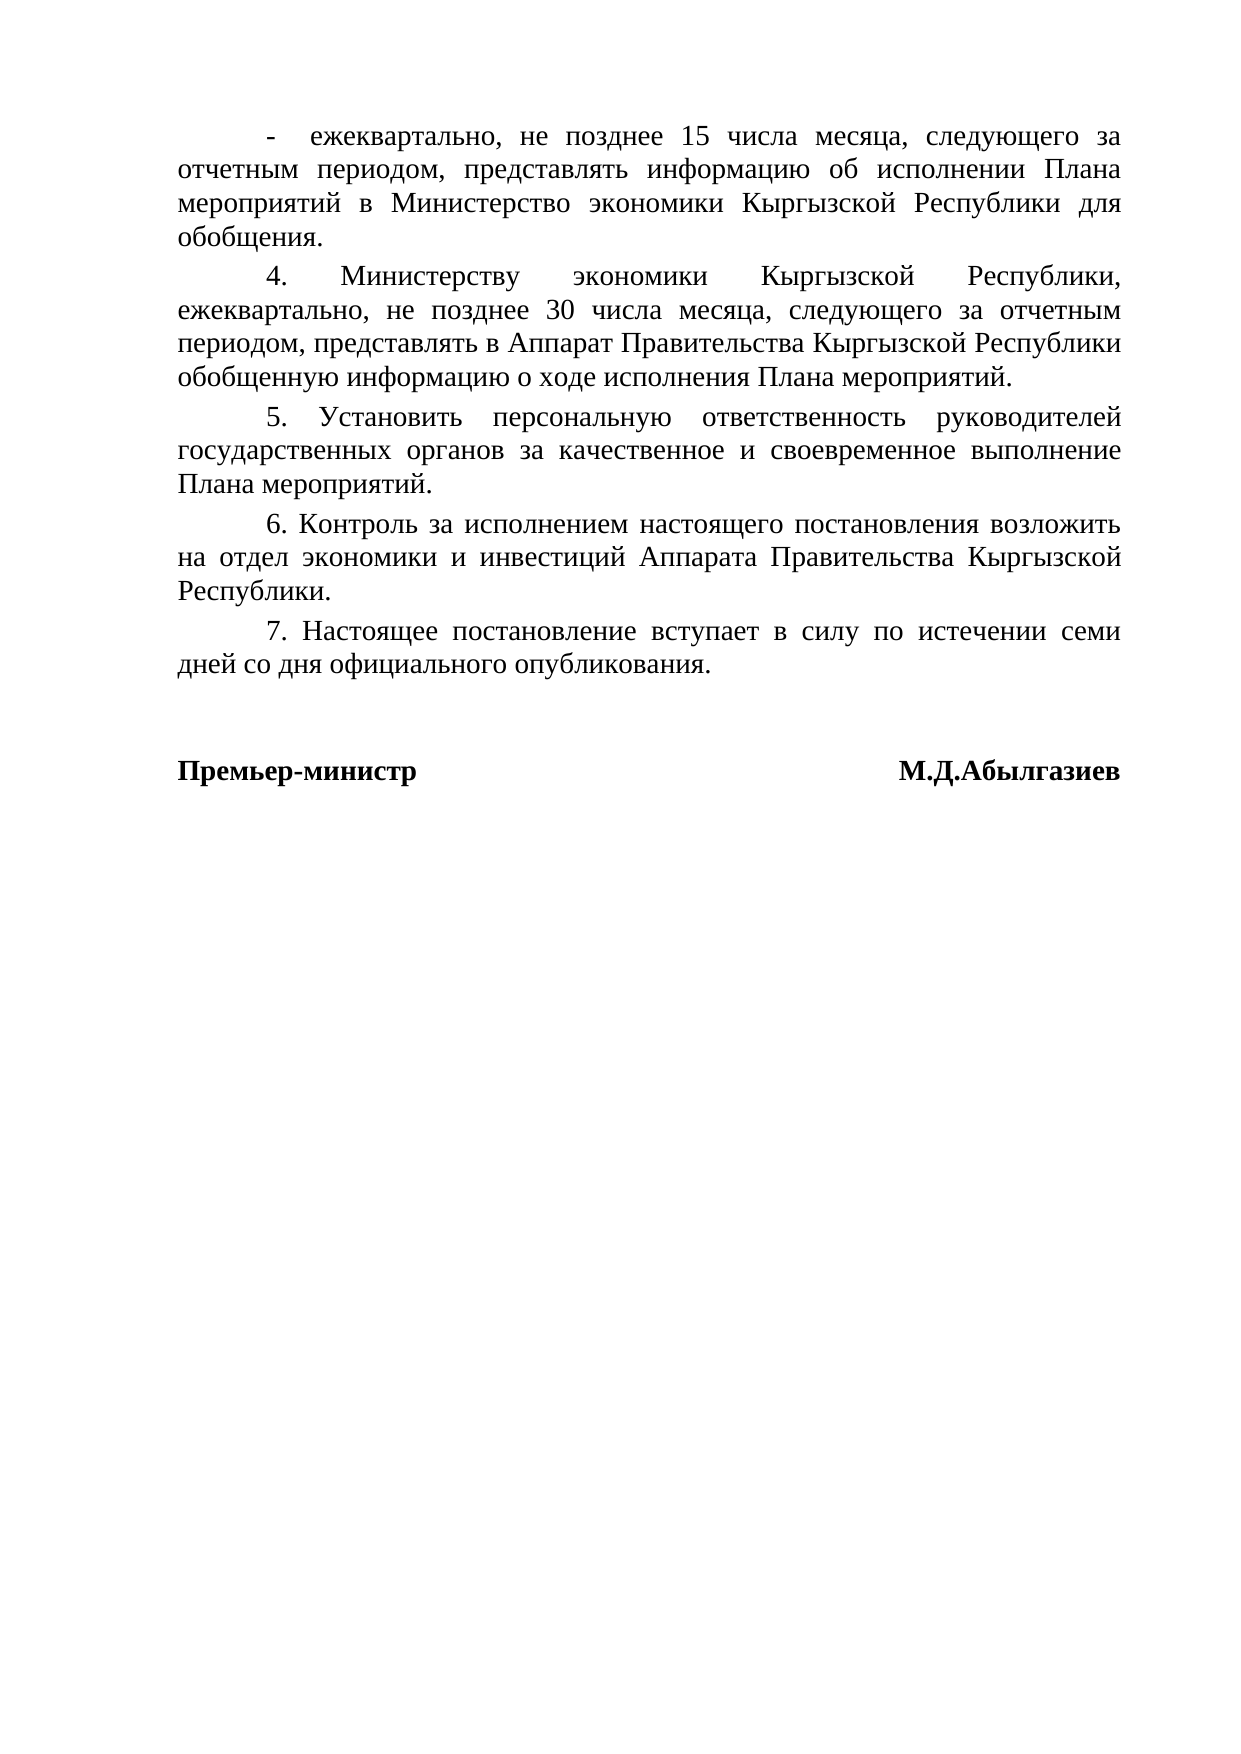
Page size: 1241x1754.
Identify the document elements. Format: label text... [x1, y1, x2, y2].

text 5. Установить персональную ответственность руководителей государственных органов за качественное и своевременное выполнение Плана мероприятий. [177, 399, 1122, 499]
text 7. Настоящее постановление вступает в силу по истечении семи дней со дня официального опубликования. [177, 613, 1122, 680]
text - ежеквартально, не позднее 15 числа месяца, следующего за отчетным периодом, представлять информацию об исполнении Плана мероприятий в Министерство экономики Кыргызской Республики для обобщения. [177, 118, 1122, 252]
text Премьер-министр М.Д.Абылгазиев [177, 753, 1122, 787]
text 4. Министерству экономики Кыргызской Республики, ежеквартально, не позднее 30 числа месяца, следующего за отчетным периодом, представлять в Аппарат Правительства Кыргызской Республики обобщенную информацию о ходе исполнения Плана мероприятий. [177, 258, 1122, 393]
text 6. Контроль за исполнением настоящего постановления возложить на отдел экономики и инвестиций Аппарата Правительства Кыргызской Республики. [177, 506, 1122, 606]
